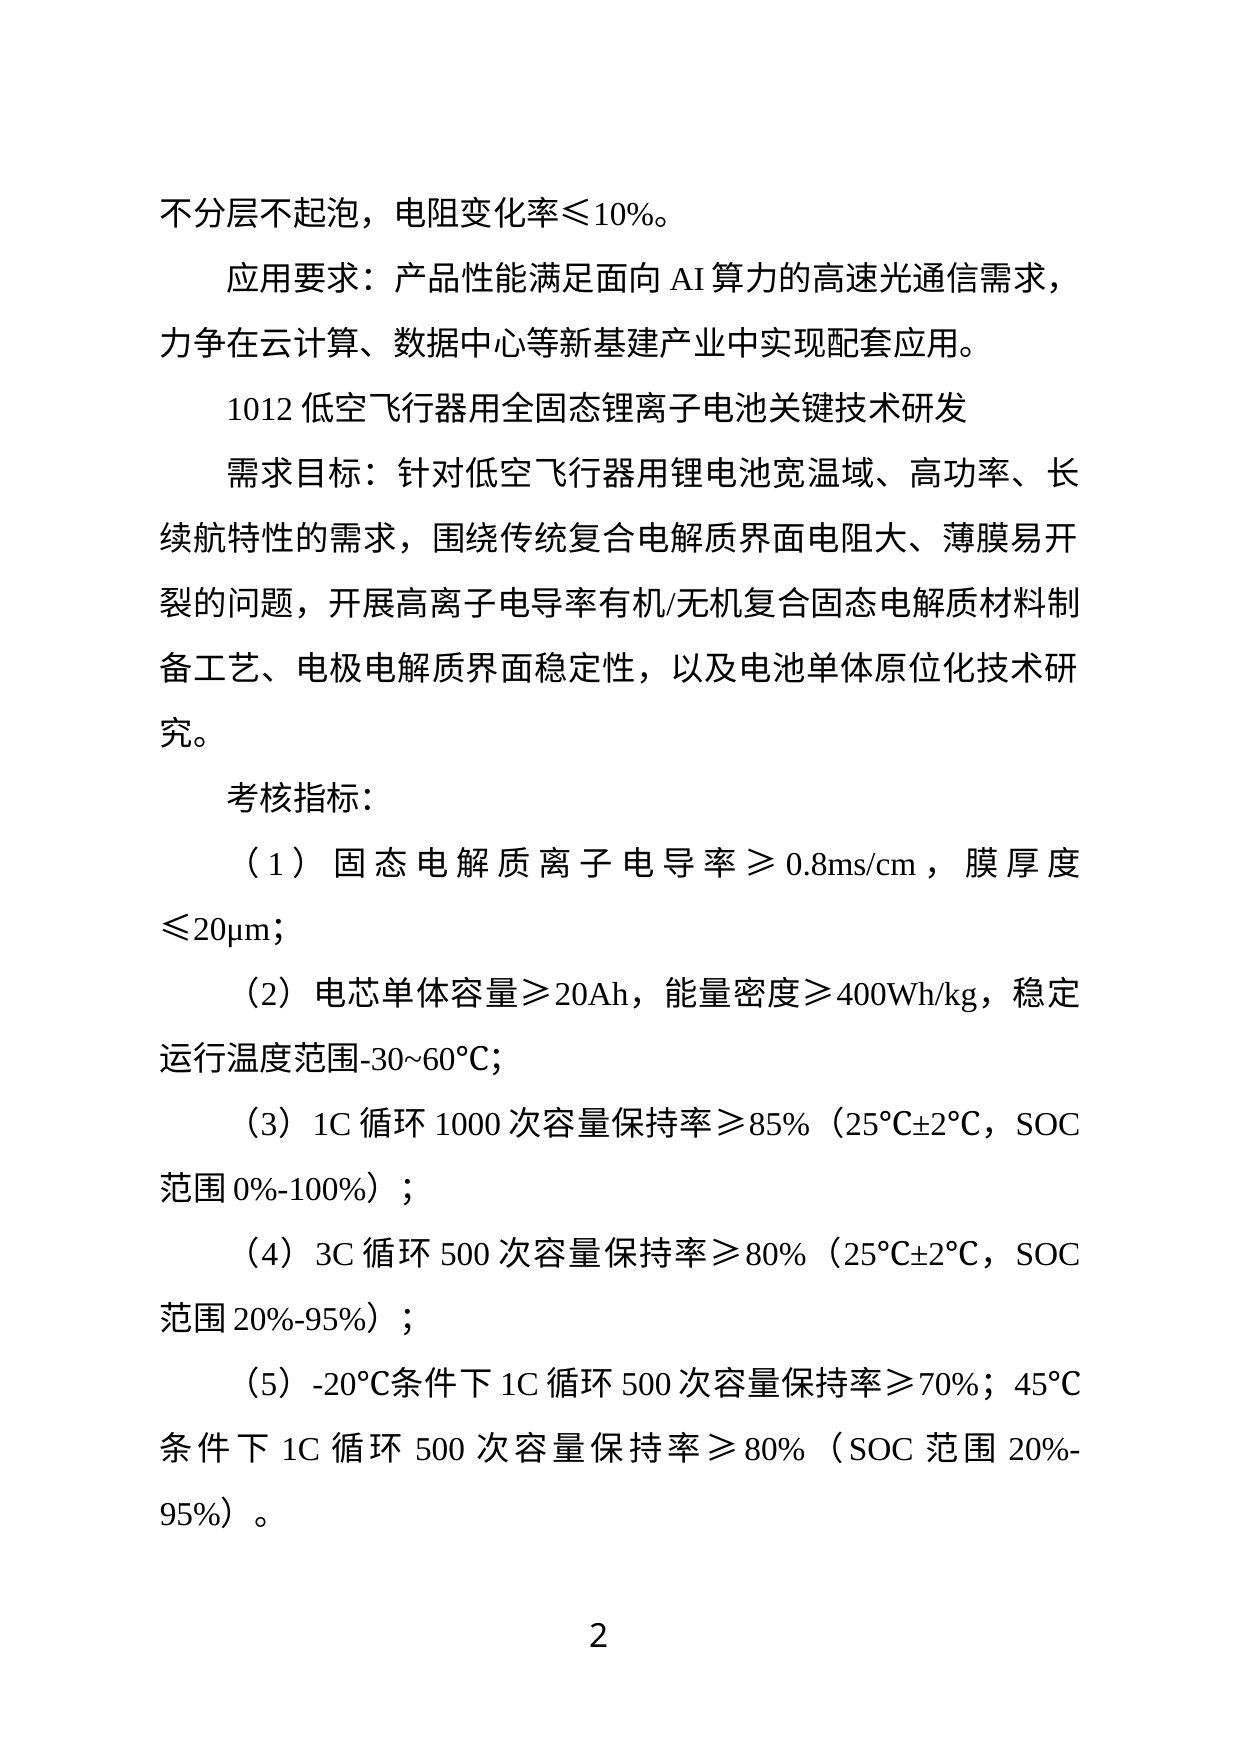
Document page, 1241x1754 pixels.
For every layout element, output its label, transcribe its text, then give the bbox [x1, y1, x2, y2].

text 考核指标： [159, 763, 1081, 828]
text （4）3C循环500次容量保持率≥80%（25℃±2℃，SOC范围20%-95%）； [159, 1218, 1081, 1348]
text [159, 178, 1081, 243]
text （2）电芯单体容量≥20Ah，能量密度≥400Wh/kg，稳定运行温度范围-30~60℃； [159, 958, 1081, 1088]
text 需求目标：针对低空飞行器用锂电池宽温域、高功率、长续航特性的需求，围绕传统复合电解质界面电阻大、薄膜易开裂的问题，开展高离子电导率有机/无机复合固态电解质材料制备工艺、电极电解质界面稳定性，以及电池单体原位化技术研究。 [159, 438, 1081, 763]
text （1）固态电解质离子电导率≥0.8ms/cm，膜厚度≤20μm； [159, 828, 1081, 958]
text 应用要求：产品性能满足面向AI算力的高速光通信需求，力争在云计算、数据中心等新基建产业中实现配套应用。 [159, 243, 1081, 373]
text （5）-20℃条件下1C循环500次容量保持率≥70%；45℃条件下1C循环500次容量保持率≥80%（SOC范围20%-95%）。 [159, 1348, 1081, 1543]
text 1012 低空飞行器用全固态锂离子电池关键技术研发 [159, 373, 1081, 438]
text （3）1C循环1000次容量保持率≥85%（25℃±2℃，SOC范围0%-100%）； [159, 1088, 1081, 1218]
